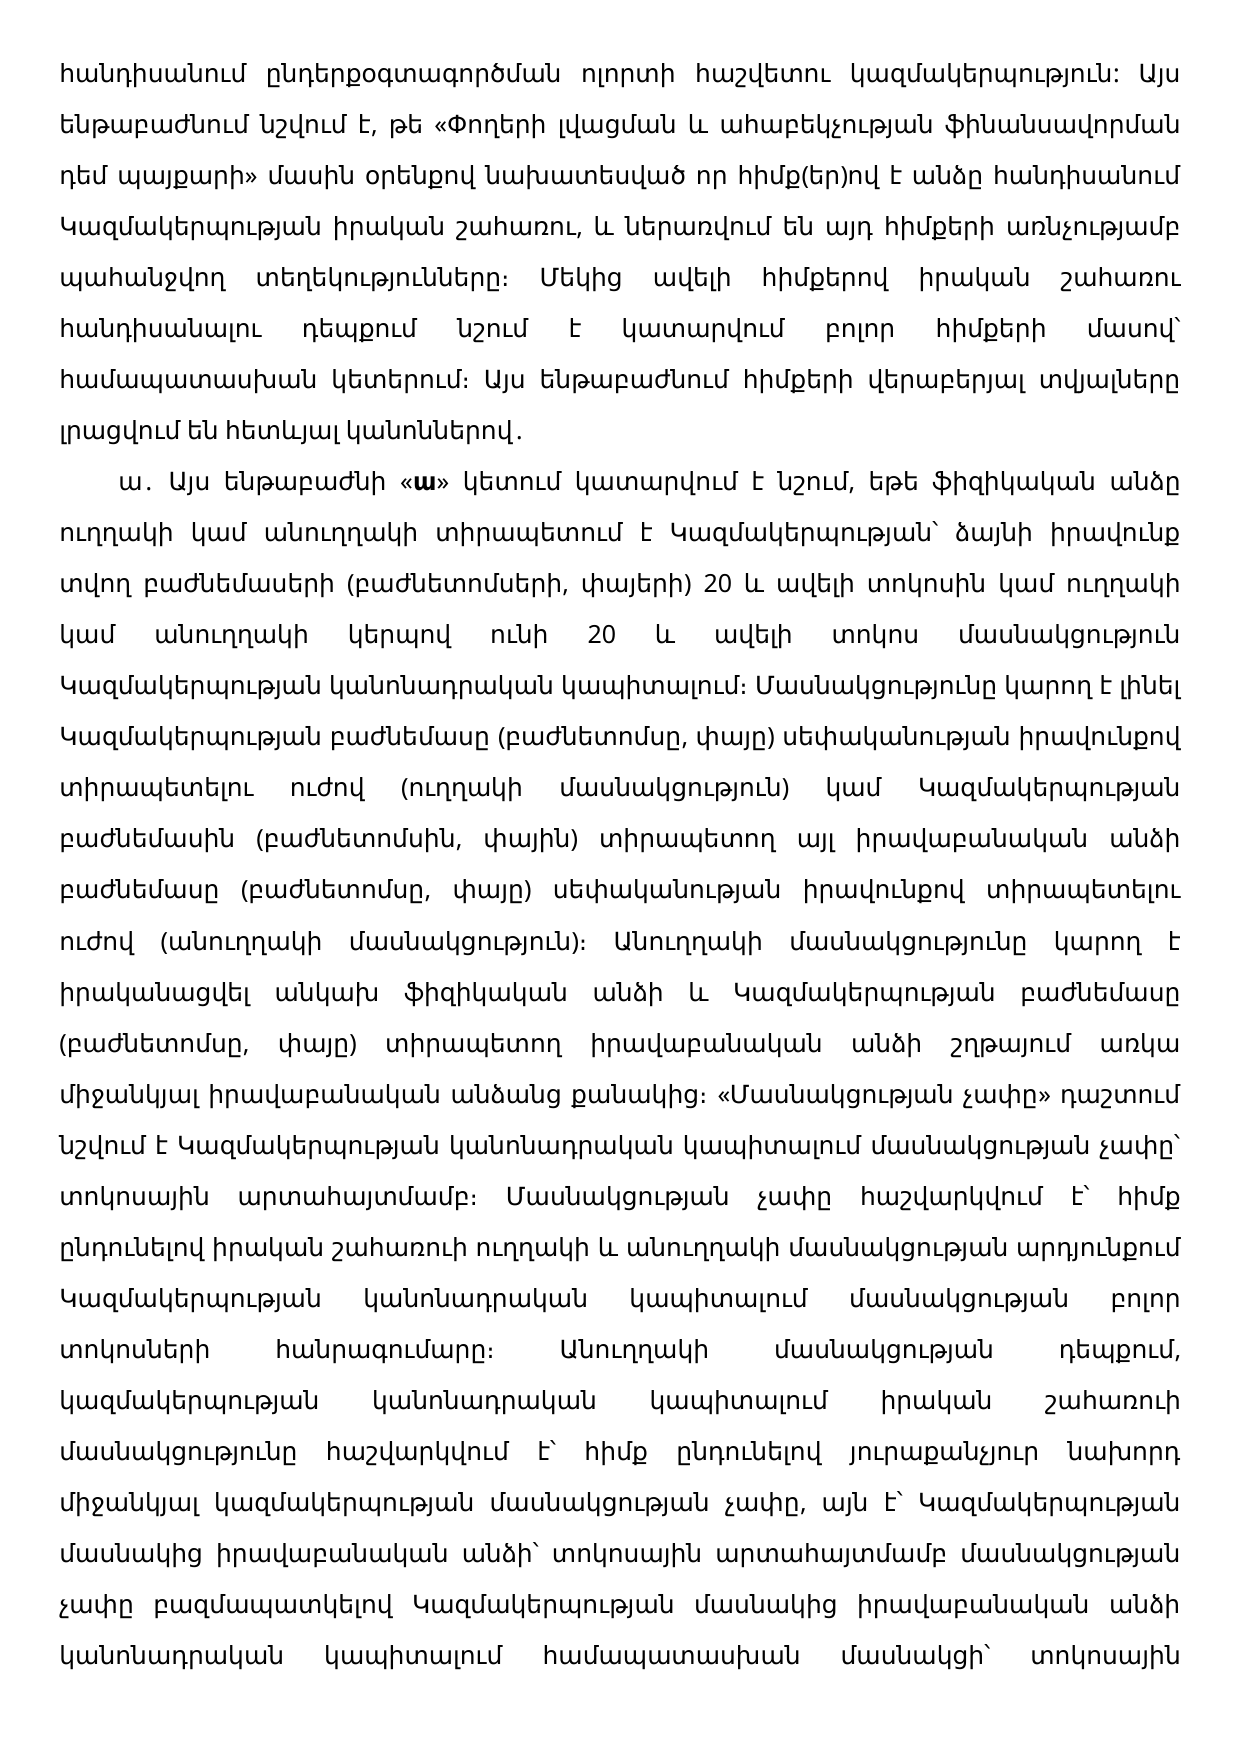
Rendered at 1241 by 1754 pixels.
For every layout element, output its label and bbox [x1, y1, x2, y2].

list [59, 56, 1181, 447]
text [59, 464, 1181, 1672]
